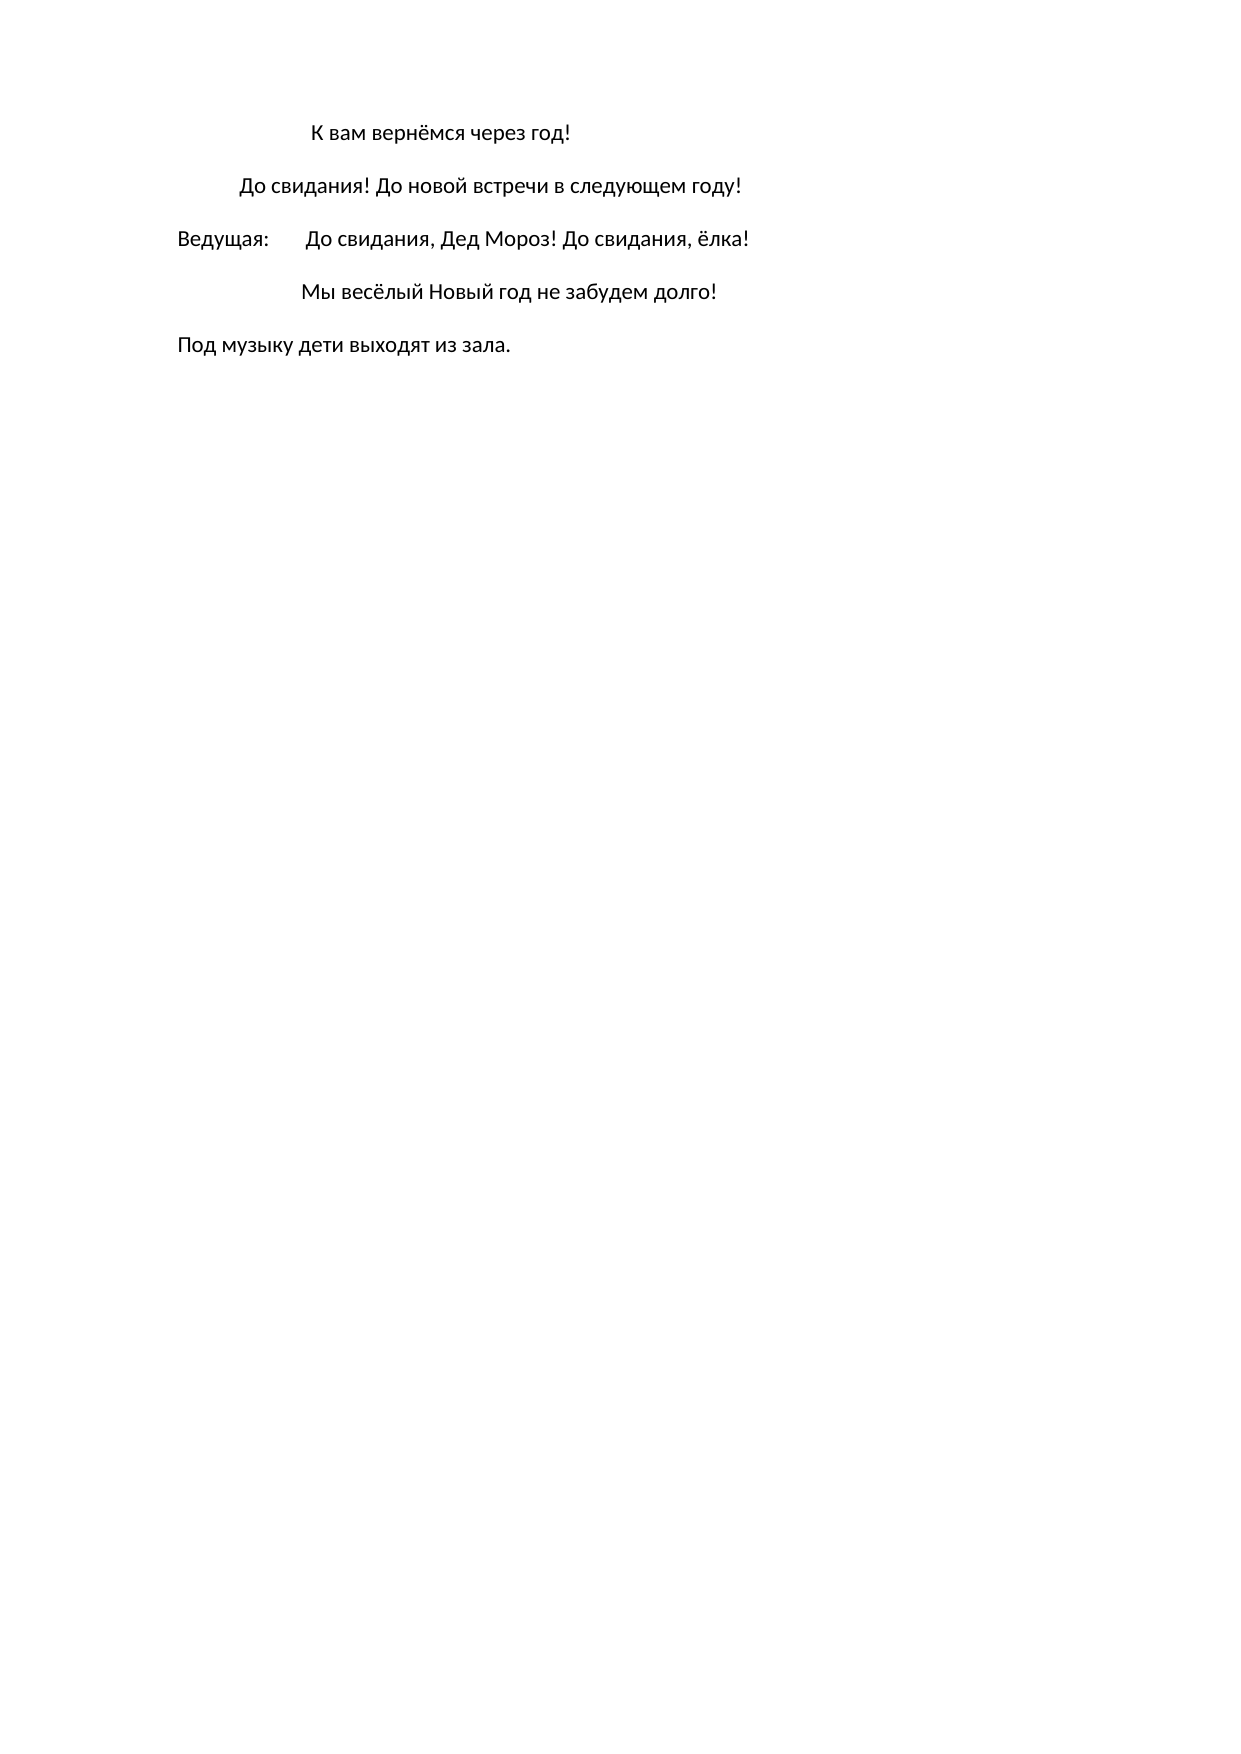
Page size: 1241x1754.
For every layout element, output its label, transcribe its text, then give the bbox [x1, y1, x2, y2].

text Мы весёлый Новый год не забудем долго! [177, 277, 1152, 305]
text Ведущая: До свидания, Дед Мороз! До свидания, ёлка! [177, 224, 1152, 252]
text До свидания! До новой встречи в следующем году! [177, 171, 1152, 199]
text Под музыку дети выходят из зала. [177, 330, 1152, 358]
text К вам вернёмся через год! [177, 118, 1152, 146]
